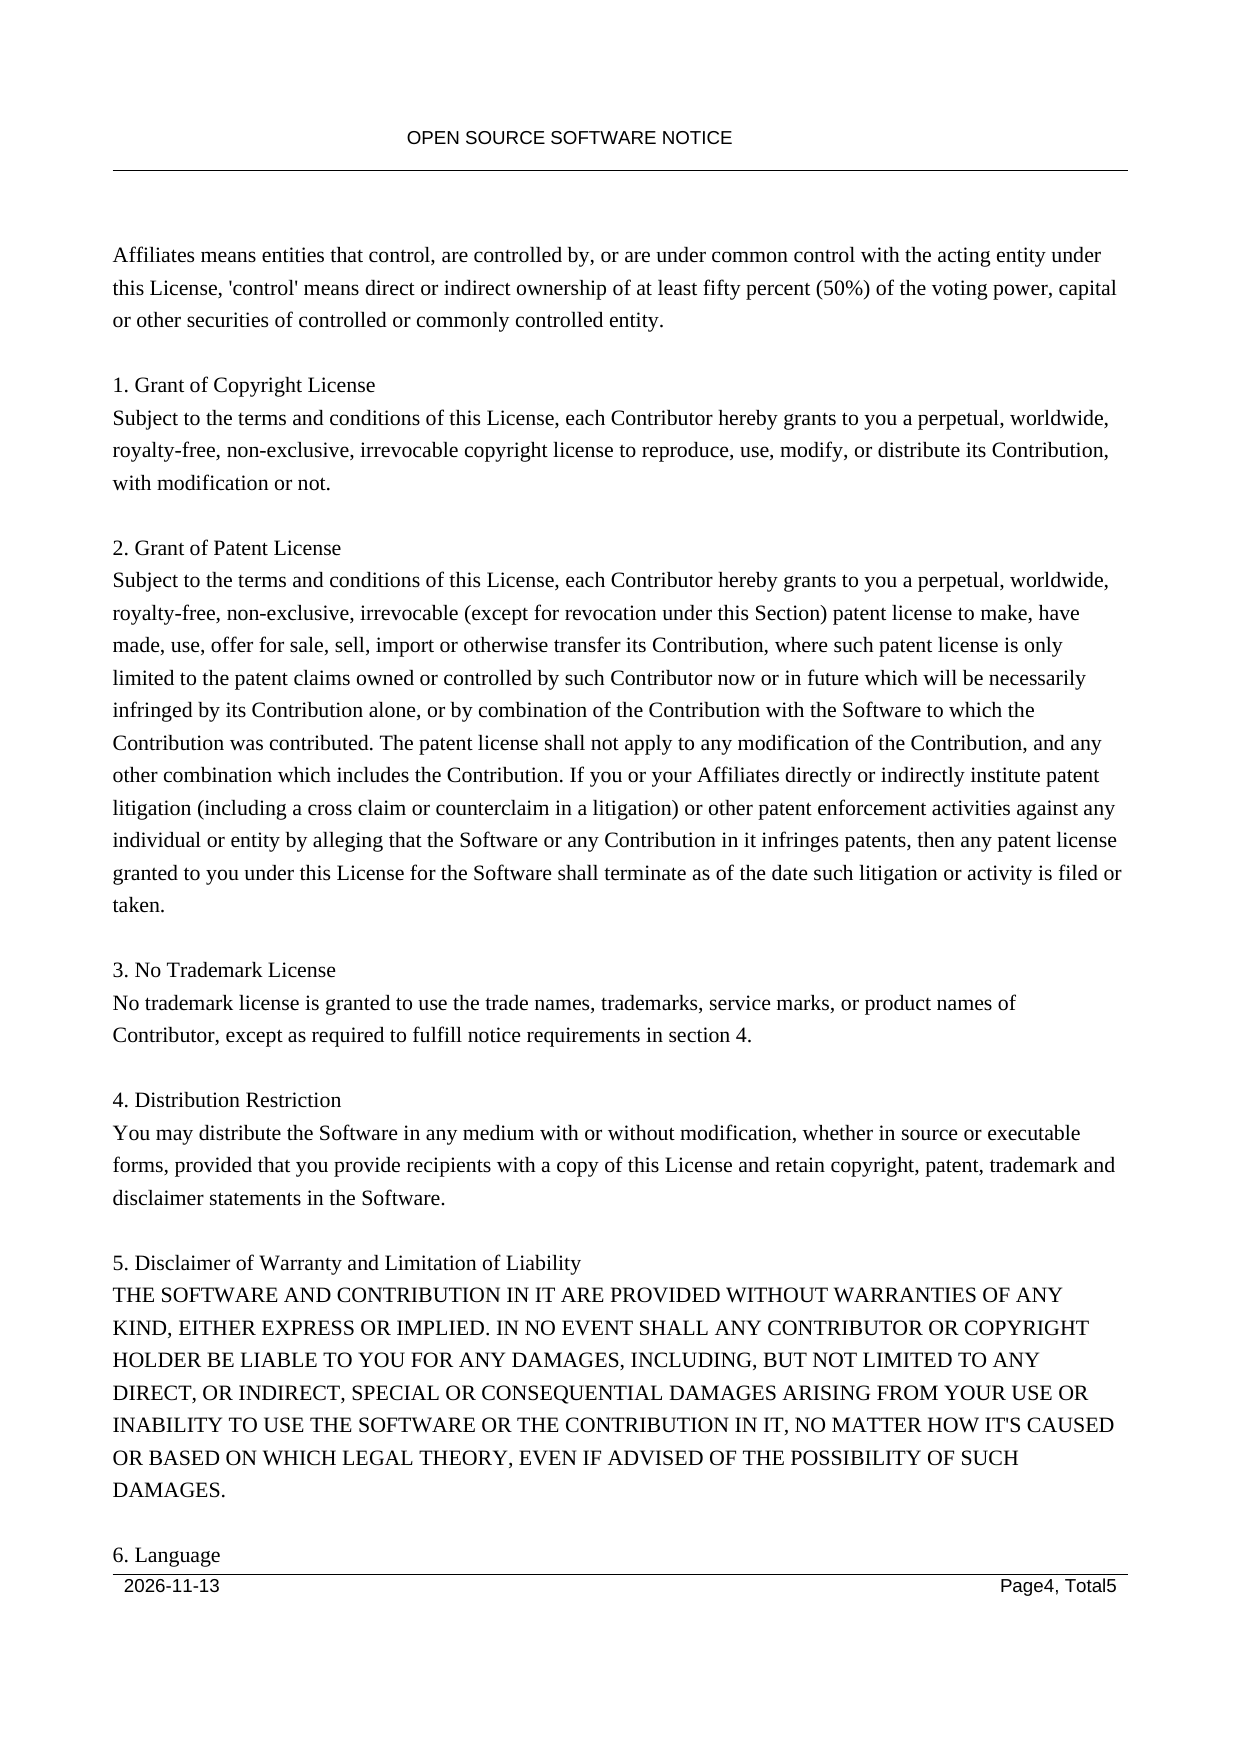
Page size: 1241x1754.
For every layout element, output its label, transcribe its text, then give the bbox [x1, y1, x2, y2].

text Subject to the terms and conditions of this License, each Contributor hereby grants to you a perpetual, worldwide, royalty-free, non-exclusive, irrevocable copyright license to reproduce, use, modify, or distribute its Contribution, with modification or not. [112, 401, 1128, 499]
text 3. No Trademark License [112, 954, 1128, 986]
text 6. Language [112, 1539, 1128, 1571]
text 2. Grant of Patent License [112, 531, 1128, 564]
text 1. Grant of Copyright License [112, 369, 1128, 401]
text Subject to the terms and conditions of this License, each Contributor hereby grants to you a perpetual, worldwide, royalty-free, non-exclusive, irrevocable (except for revocation under this Section) patent license to make, have made, use, offer for sale, sell, import or otherwise transfer its Contribution, where such patent license is only limited to the patent claims owned or controlled by such Contributor now or in future which will be necessarily infringed by its Contribution alone, or by combination of the Contribution with the Software to which the Contribution was contributed. The patent license shall not apply to any modification of the Contribution, and any other combination which includes the Contribution. If you or your Affiliates directly or indirectly institute patent litigation (including a cross claim or counterclaim in a litigation) or other patent enforcement activities against any individual or entity by alleging that the Software or any Contribution in it infringes patents, then any patent license granted to you under this License for the Software shall terminate as of the date such litigation or activity is filed or taken. [112, 564, 1128, 921]
text No trademark license is granted to use the trade names, trademarks, service marks, or product names of Contributor, except as required to fulfill notice requirements in section 4. [112, 986, 1128, 1051]
text 4. Distribution Restriction [112, 1084, 1128, 1116]
text THE SOFTWARE AND CONTRIBUTION IN IT ARE PROVIDED WITHOUT WARRANTIES OF ANY KIND, EITHER EXPRESS OR IMPLIED. IN NO EVENT SHALL ANY CONTRIBUTOR OR COPYRIGHT HOLDER BE LIABLE TO YOU FOR ANY DAMAGES, INCLUDING, BUT NOT LIMITED TO ANY DIRECT, OR INDIRECT, SPECIAL OR CONSEQUENTIAL DAMAGES ARISING FROM YOUR USE OR INABILITY TO USE THE SOFTWARE OR THE CONTRIBUTION IN IT, NO MATTER HOW IT'S CAUSED OR BASED ON WHICH LEGAL THEORY, EVEN IF ADVISED OF THE POSSIBILITY OF SUCH DAMAGES. [112, 1279, 1128, 1506]
text You may distribute the Software in any medium with or without modification, whether in source or executable forms, provided that you provide recipients with a copy of this License and retain copyright, patent, trademark and disclaimer statements in the Software. [112, 1116, 1128, 1214]
text Affiliates means entities that control, are controlled by, or are under common control with the acting entity under this License, 'control' means direct or indirect ownership of at least fifty percent (50%) of the voting power, capital or other securities of controlled or commonly controlled entity. [112, 239, 1128, 336]
text 5. Disclaimer of Warranty and Limitation of Liability [112, 1246, 1128, 1279]
